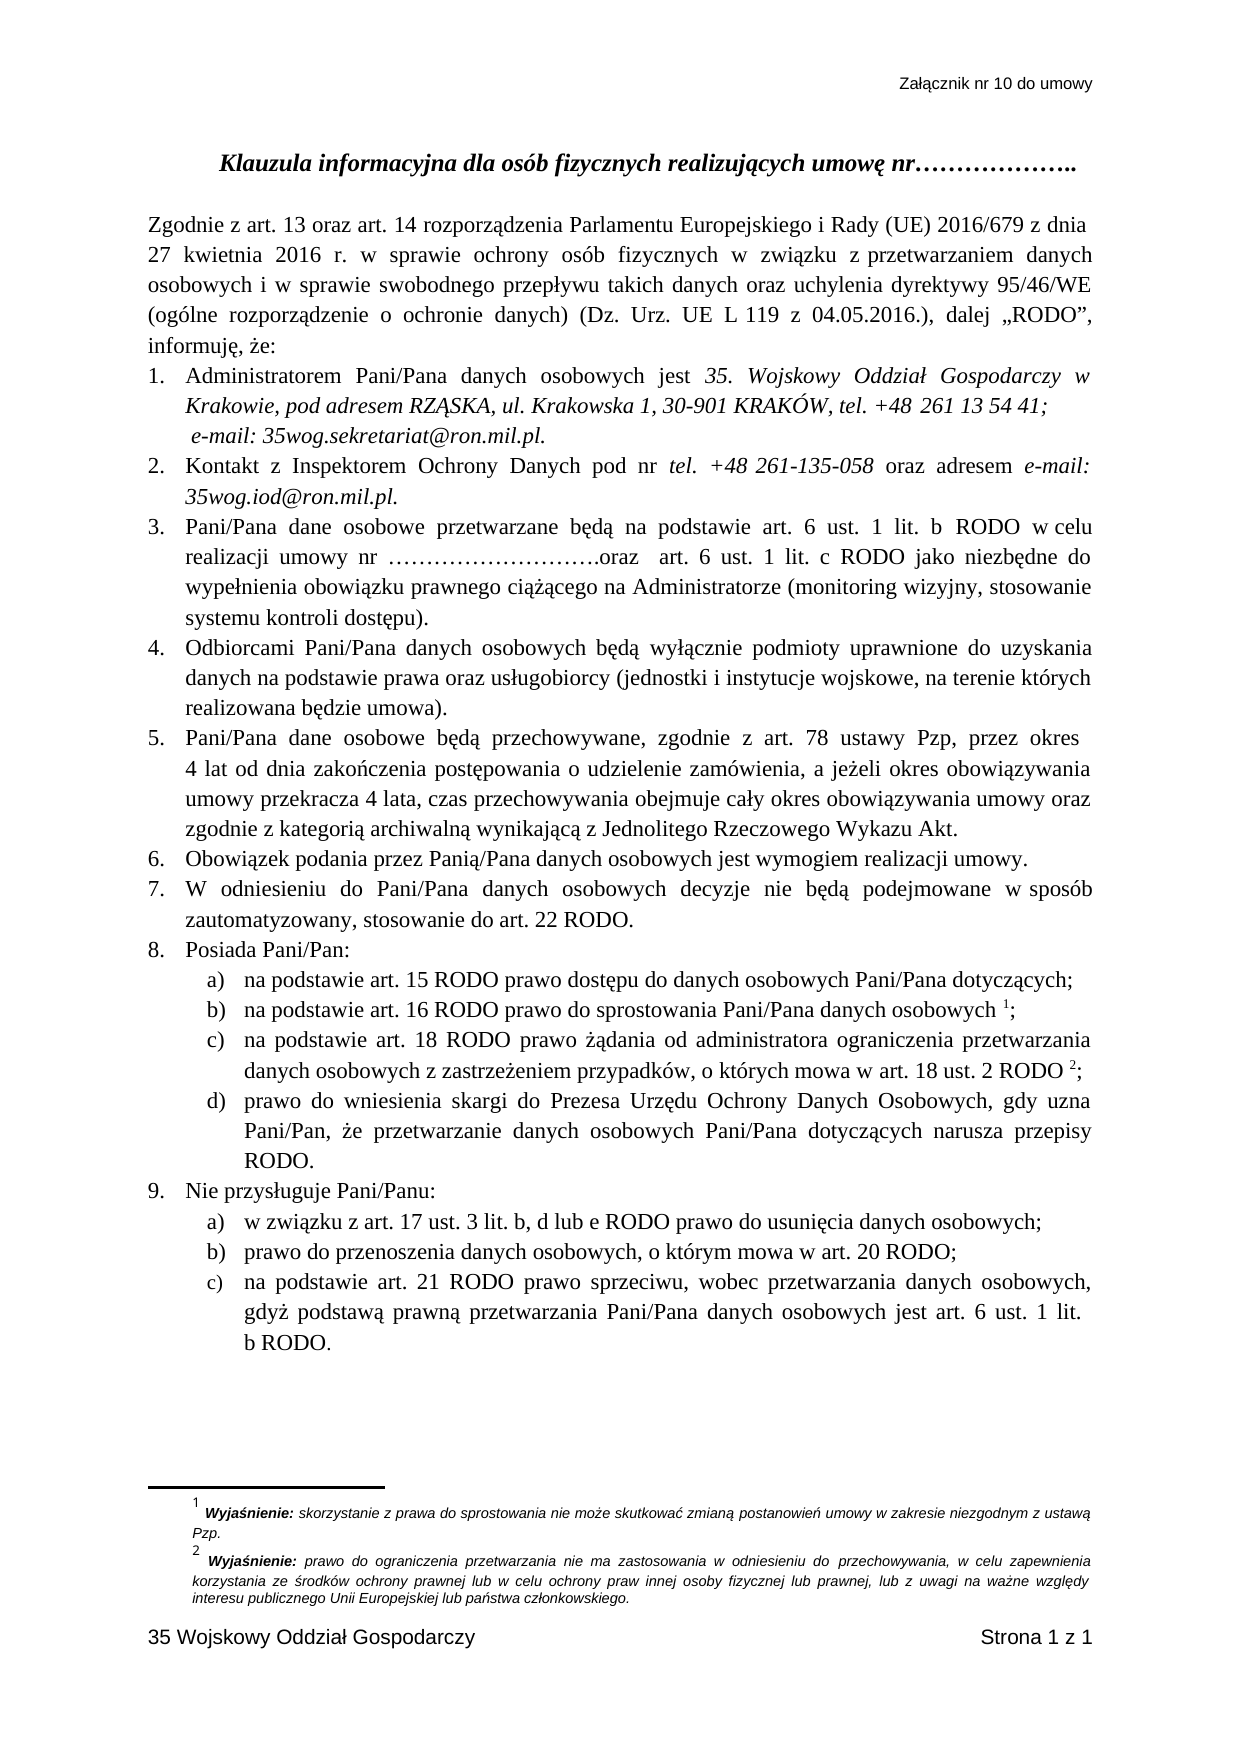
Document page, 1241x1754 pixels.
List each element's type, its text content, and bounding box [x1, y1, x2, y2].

list prawo do przenoszenia danych osobowych, o którym mowa w art. 20 RODO; [207, 1238, 1093, 1264]
list Pani/Pana dane osobowe będą przechowywane, zgodnie z art. 78 ustawy Pzp, przez okres 4 lat od dnia zakończenia postępowania o udzielenie zamówienia, a jeżeli okres obowiązywania umowy przekracza 4 lata, czas przechowywania obejmuje cały okres obowiązywania umowy oraz zgodnie z kategorią archiwalną wynikającą z Jednolitego Rzeczowego Wykazu Akt. [148, 724, 1093, 841]
list na podstawie art. 15 RODO prawo dostępu do danych osobowych Pani/Pana dotyczących; [207, 966, 1093, 992]
list Obowiązek podania przez Panią/Pana danych osobowych jest wymogiem realizacji umowy. [148, 845, 1093, 872]
list Kontakt z Inspektorem Ochrony Danych pod nr tel. +48 261-135-058 oraz adresem e-mail: 35wog.iod@ron.mil.pl. [148, 452, 1093, 509]
list w związku z art. 17 ust. 3 lit. b, d lub e RODO prawo do usunięcia danych osobowych; [207, 1208, 1093, 1234]
list Administratorem Pani/Pana danych osobowych jest 35. Wojskowy Oddział Gospodarczy w Krakowie, pod adresem RZĄSKA, ul. Krakowska 1, 30-901 KRAKÓW, tel. +48 261 13 54 41; [148, 362, 1093, 418]
list na podstawie art. 18 RODO prawo żądania od administratora ograniczenia przetwarzania danych osobowych z zastrzeżeniem przypadków, o których mowa w art. 18 ust. 2 RODO ; [207, 1026, 1093, 1083]
list prawo do wniesienia skargi do Prezesa Urzędu Ochrony Danych Osobowych, gdy uzna Pani/Pan, że przetwarzanie danych osobowych Pani/Pana dotyczących narusza przepisy RODO. [207, 1087, 1093, 1174]
list Odbiorcami Pani/Pana danych osobowych będą wyłącznie podmioty uprawnione do uzyskania danych na podstawie prawa oraz usługobiorcy (jednostki i instytucje wojskowe, na terenie których realizowana będzie umowa). [148, 634, 1093, 721]
text Zgodnie z art. 13 oraz art. 14 rozporządzenia Parlamentu Europejskiego i Rady (UE) 2016/679 z dnia 27 kwietnia 2016 r. w sprawie ochrony osób fizycznych w związku z przetwarzaniem danych osobowych i w sprawie swobodnego przepływu takich danych oraz uchylenia dyrektywy 95/46/WE (ogólne rozporządzenie o ochronie danych) (Dz. Urz. UE L 119 z 04.05.2016.), dalej „RODO”, informuję, że: [148, 181, 1093, 358]
list Nie przysługuje Pani/Panu: [148, 1177, 1093, 1204]
list na podstawie art. 21 RODO prawo sprzeciwu, wobec przetwarzania danych osobowych, gdyż podstawą prawną przetwarzania Pani/Pana danych osobowych jest art. 6 ust. 1 lit. b RODO. [207, 1268, 1093, 1355]
list Posiada Pani/Pan: [148, 936, 1093, 962]
list Pani/Pana dane osobowe przetwarzane będą na podstawie art. 6 ust. 1 lit. b RODO w celu realizacji umowy nr ……………………….oraz art. 6 ust. 1 lit. c RODO jako niezbędne do wypełnienia obowiązku prawnego ciążącego na Administratorze (monitoring wizyjny, stosowanie systemu kontroli dostępu). [148, 513, 1093, 630]
text Klauzula informacyjna dla osób fizycznych realizujących umowę nr……………….. [148, 148, 1093, 176]
list na podstawie art. 16 RODO prawo do sprostowania Pani/Pana danych osobowych ; [207, 996, 1093, 1023]
list e-mail: 35wog.sekretariat@ron.mil.pl. [185, 422, 1093, 449]
list W odniesieniu do Pani/Pana danych osobowych decyzje nie będą podejmowane w sposób zautomatyzowany, stosowanie do art. 22 RODO. [148, 875, 1093, 932]
